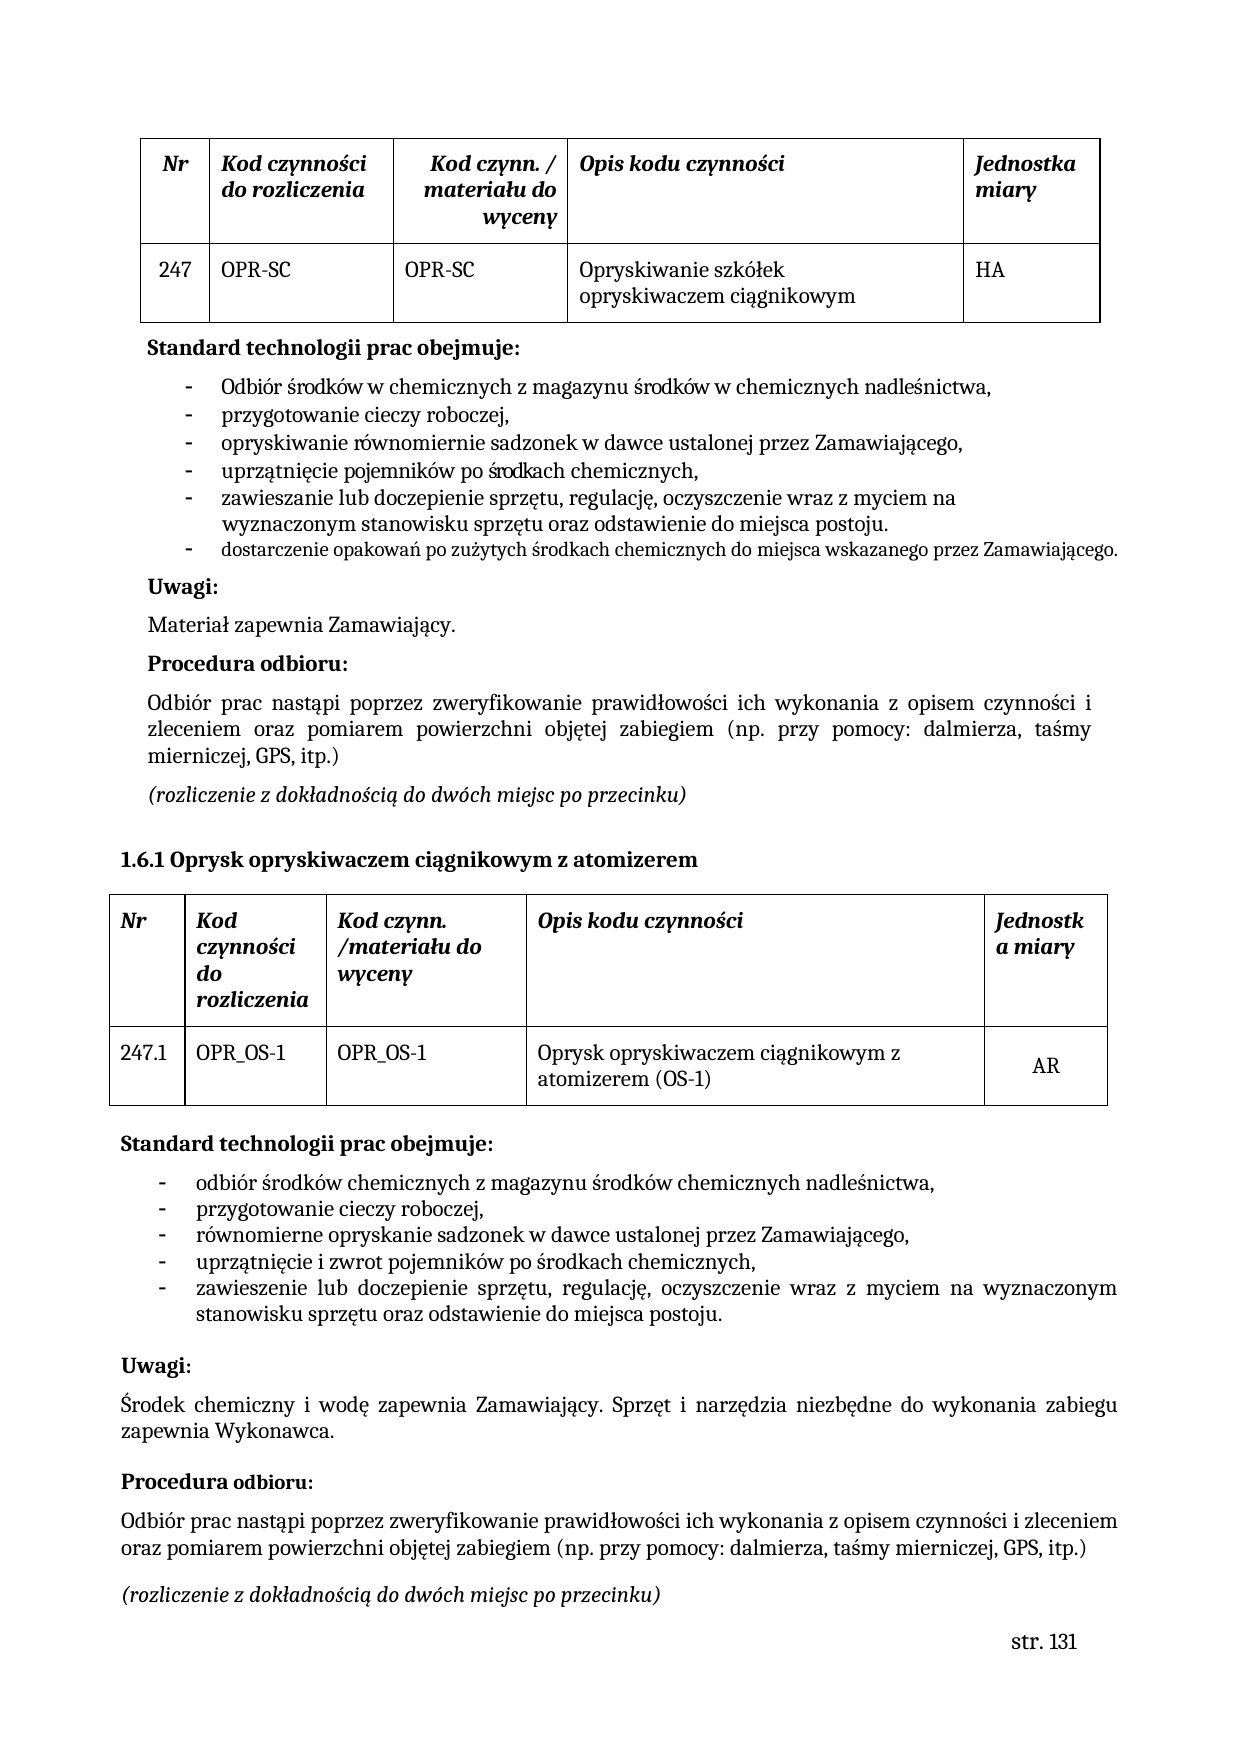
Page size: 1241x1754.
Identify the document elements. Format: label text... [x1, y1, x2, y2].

text Procedura odbioru: [121, 1469, 1119, 1495]
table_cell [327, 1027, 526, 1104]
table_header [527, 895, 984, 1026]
text (rozliczenie z dokładnością do dwóch miejsc po przecinku) [147, 782, 1119, 808]
text  dostarczenie opakowań po zużytych środkach chemicznych do miejsca wskazanego przez Zamawiającego. [185, 537, 1119, 561]
text Standard technologii prac obejmuje: [121, 1131, 1119, 1157]
text  opryskiwanie równomiernie sadzonek w dawce ustalonej przez Zamawiającego, [185, 428, 1119, 456]
text Standard technologii prac obejmuje: [147, 335, 1119, 362]
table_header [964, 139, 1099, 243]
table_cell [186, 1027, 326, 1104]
list odbiór środków chemicznych z magazynu środków chemicznych nadleśnictwa, [158, 1169, 1119, 1196]
list zawieszenie lub doczepienie sprzętu, regulację, oczyszczenie wraz z myciem na wyznaczonym stanowisku sprzętu oraz odstawienie do miejsca postoju. [158, 1275, 1119, 1327]
subtitle Uwagi: [147, 573, 1119, 600]
text Środek chemiczny i wodę zapewnia Zamawiający. Sprzęt i narzędzia niezbędne do wykonania zabiegu zapewnia Wykonawca. [121, 1391, 1119, 1444]
text  przygotowanie cieczy roboczej, [185, 400, 1119, 428]
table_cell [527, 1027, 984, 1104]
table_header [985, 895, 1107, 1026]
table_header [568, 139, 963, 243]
subtitle Procedura odbioru: [147, 651, 1119, 677]
text Odbiór prac nastąpi poprzez zweryfikowanie prawidłowości ich wykonania z opisem czynności i zleceniem oraz pomiarem powierzchni objętej zabiegiem (np. przy pomocy: dalmierza, taśmy mierniczej, GPS, itp.) [147, 690, 1092, 769]
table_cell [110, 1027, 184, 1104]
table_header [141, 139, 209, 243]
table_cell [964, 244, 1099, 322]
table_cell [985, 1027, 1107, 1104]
text 1.6.1 Oprysk opryskiwaczem ciągnikowym z atomizerem [121, 847, 1119, 873]
text Uwagi: [121, 1352, 1119, 1379]
list uprzątnięcie i zwrot pojemników po środkach chemicznych, [158, 1248, 1119, 1275]
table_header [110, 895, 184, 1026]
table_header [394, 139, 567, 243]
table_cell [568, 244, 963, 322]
text Materiał zapewnia Zamawiający. [147, 612, 1119, 638]
text  zawieszanie lub doczepienie sprzętu, regulację, oczyszczenie wraz z myciem na wyznaczonym stanowisku sprzętu oraz odstawienie do miejsca postoju. [185, 484, 1085, 537]
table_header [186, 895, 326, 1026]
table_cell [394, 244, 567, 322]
text (rozliczenie z dokładnością do dwóch miejsc po przecinku) [121, 1581, 1119, 1608]
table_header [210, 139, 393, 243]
text Odbiór prac nastąpi poprzez zweryfikowanie prawidłowości ich wykonania z opisem czynności i zleceniem oraz pomiarem powierzchni objętej zabiegiem (np. przy pomocy: dalmierza, taśmy mierniczej, GPS, itp.) [121, 1508, 1119, 1561]
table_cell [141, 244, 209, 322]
text  uprzątnięcie pojemników po środkach chemicznych, [185, 457, 1119, 484]
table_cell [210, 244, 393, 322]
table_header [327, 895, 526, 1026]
text  Odbiór środków w chemicznych z magazynu środków w chemicznych nadleśnictwa, [185, 374, 1119, 400]
list równomierne opryskanie sadzonek w dawce ustalonej przez Zamawiającego, [158, 1222, 1119, 1248]
list przygotowanie cieczy roboczej, [158, 1196, 1119, 1222]
